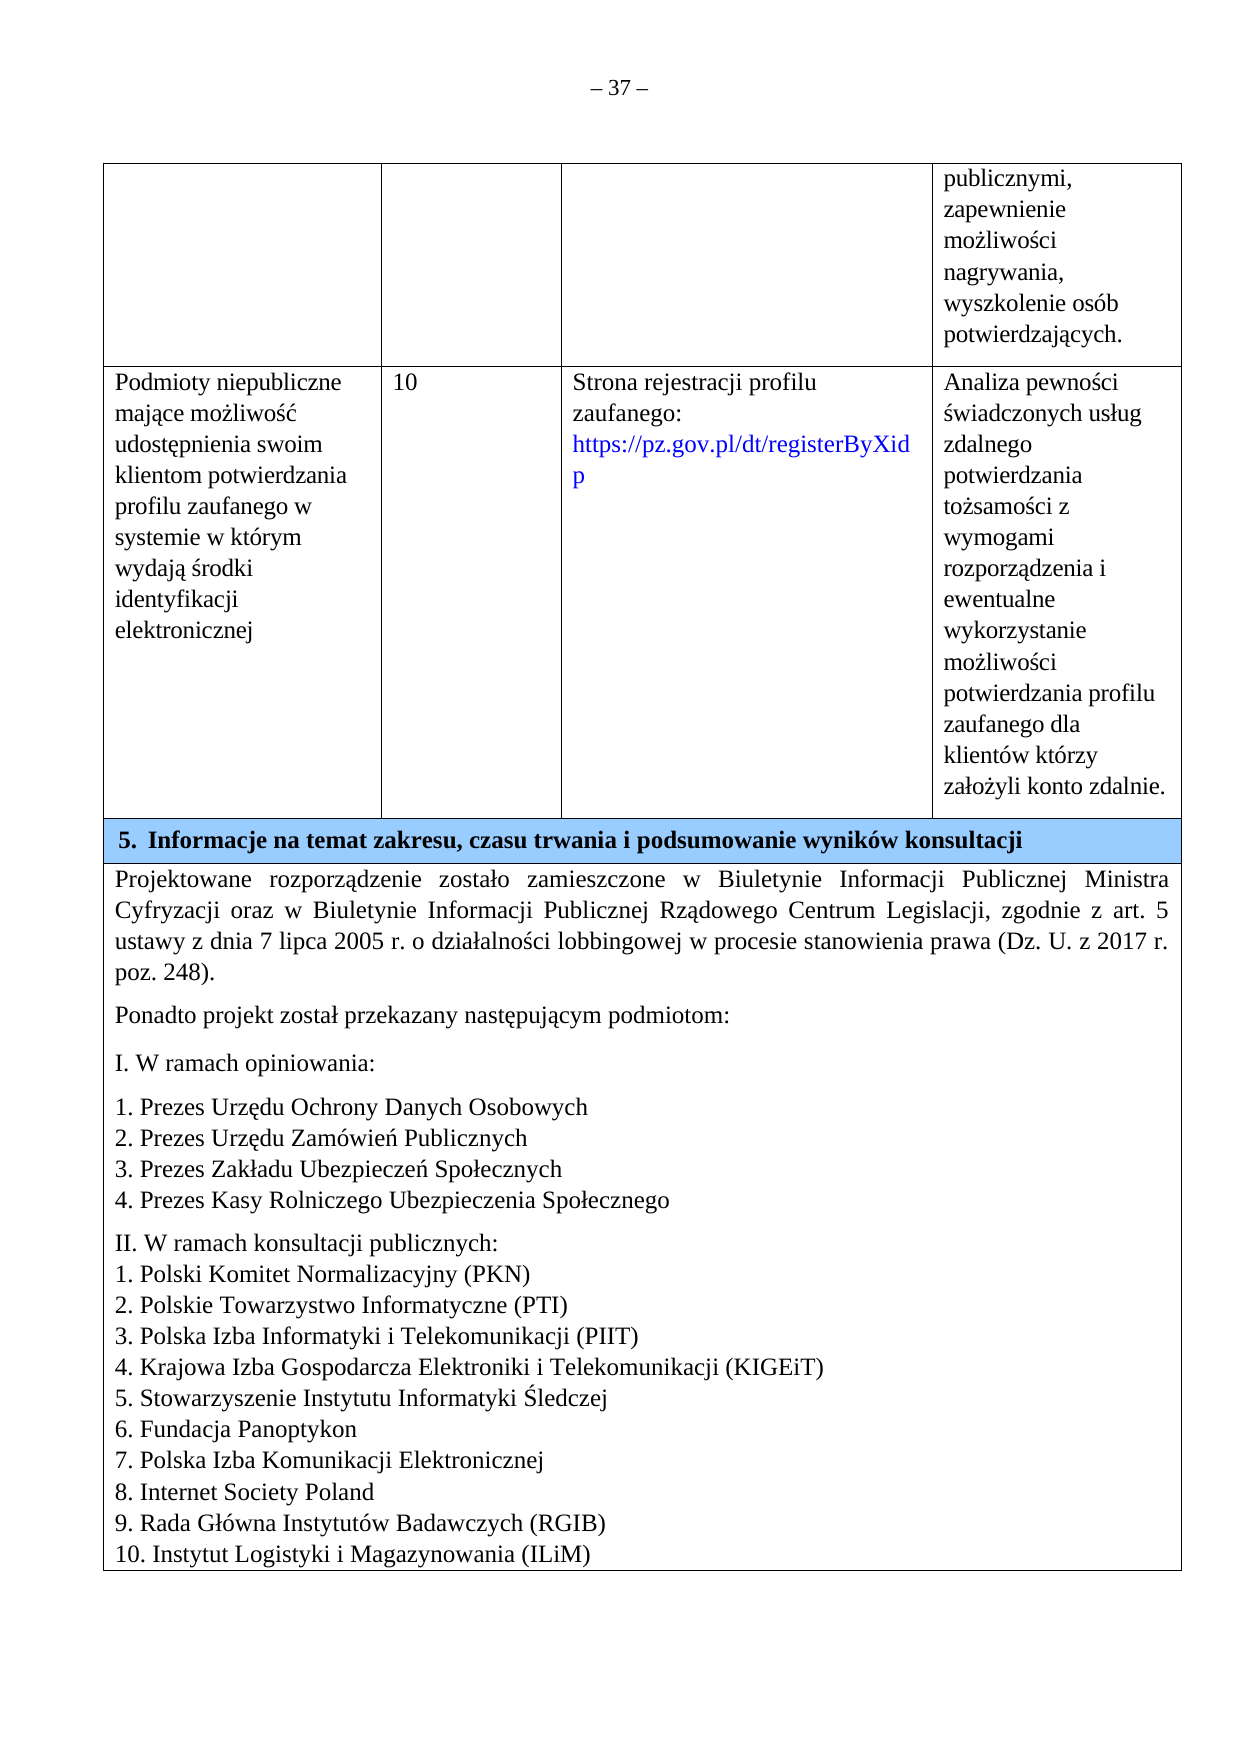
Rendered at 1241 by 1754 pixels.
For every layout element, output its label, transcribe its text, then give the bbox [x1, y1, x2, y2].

table_cell [562, 164, 932, 366]
table_cell 1 [382, 164, 561, 366]
table_cell Podmioty niepubliczne mające możliwość udostępnienia swoim klientom potwierdzania profilu zaufanego w systemie w którym wydają środki identyfikacji elektronicznej [104, 367, 381, 818]
table_cell 10 [382, 367, 561, 818]
table_cell Analiza pewności świadczonych usług zdalnego potwierdzania tożsamości z wymogami rozporządzenia i ewentualne wykorzystanie możliwości potwierdzania profilu zaufanego dla klientów którzy założyli konto zdalnie. [933, 367, 1181, 818]
table_cell Strona rejestracji profilu zaufanego: https://pz.gov.pl/dt/registerByXidp [562, 367, 932, 818]
table_cell 5. Informacje na temat zakresu, czasu trwania i podsumowanie wyników konsultacji [104, 819, 1181, 863]
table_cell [933, 164, 1181, 366]
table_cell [104, 864, 1181, 1569]
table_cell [104, 164, 381, 366]
